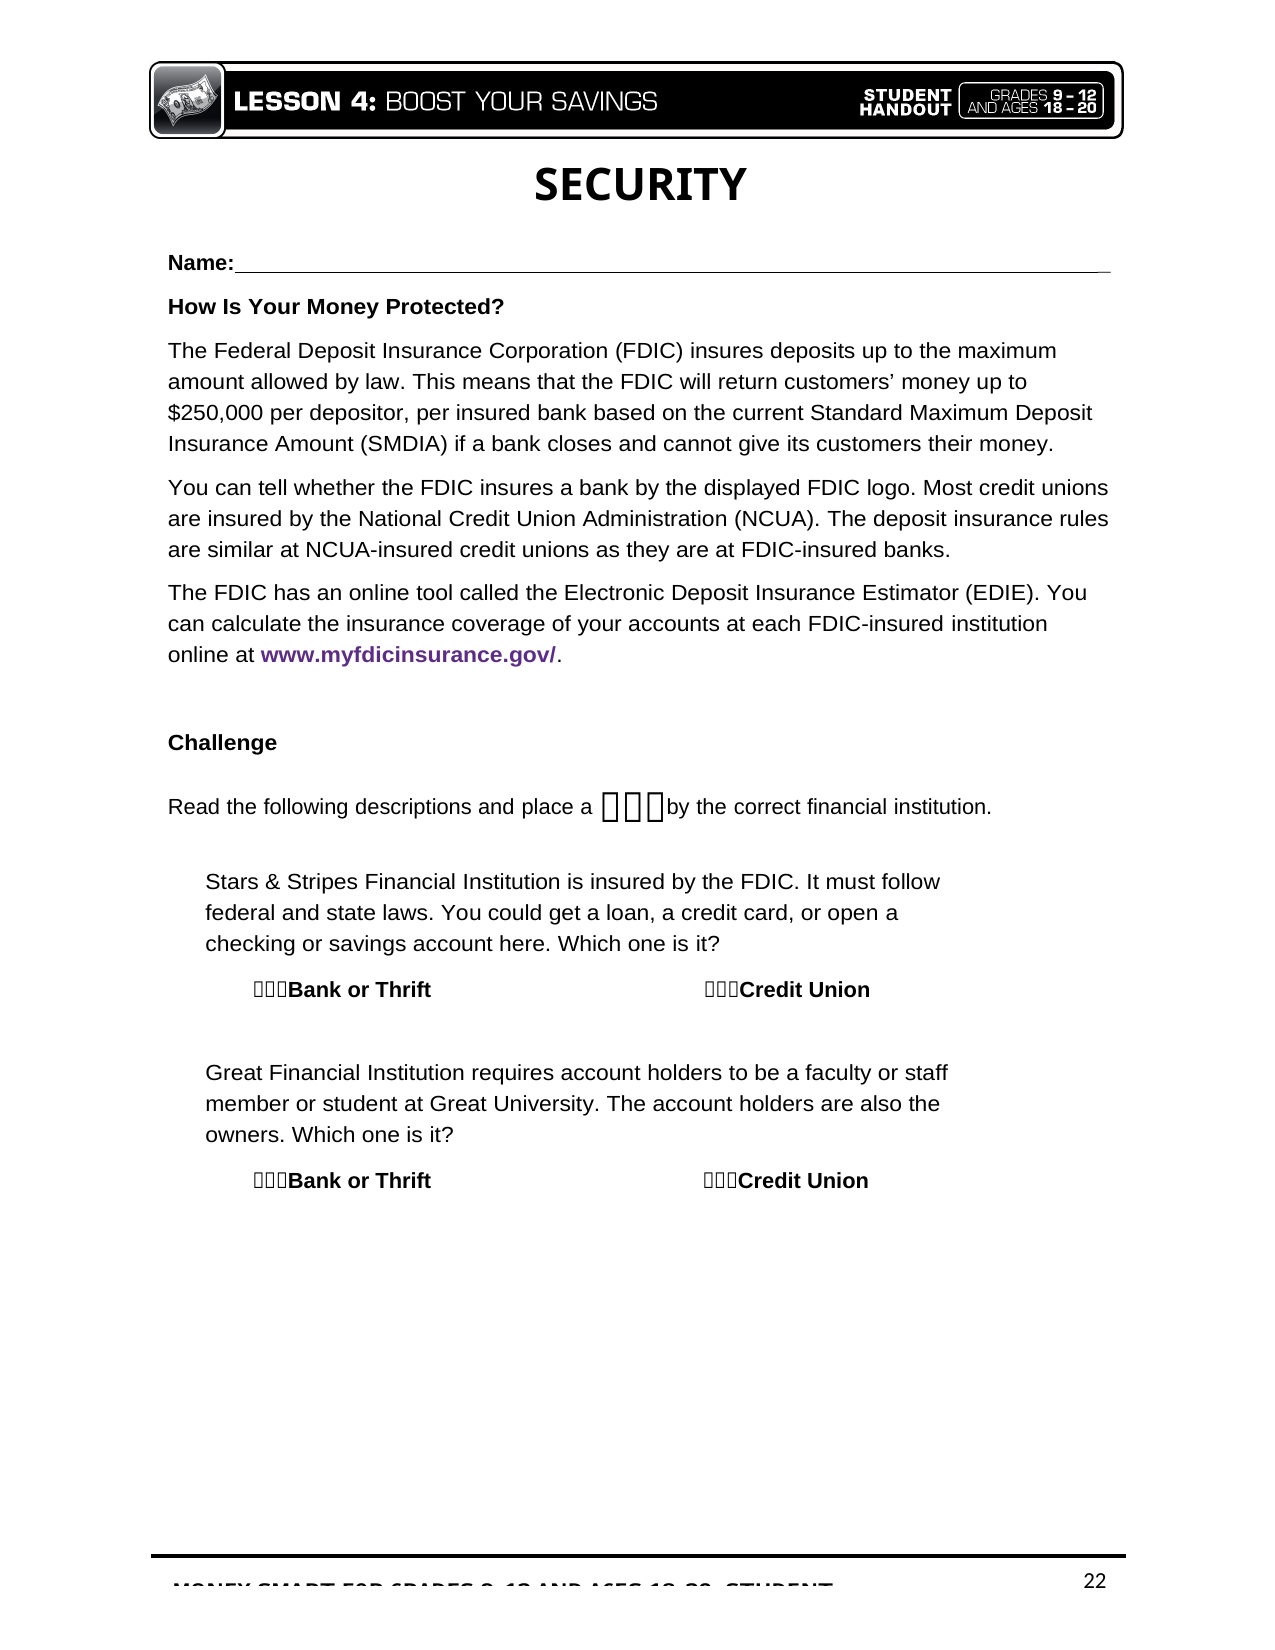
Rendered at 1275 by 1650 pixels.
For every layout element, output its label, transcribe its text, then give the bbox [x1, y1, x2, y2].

text Bank or Thrift Credit Union [252, 1165, 1111, 1195]
picture [148, 1571, 905, 1625]
picture [139, 163, 1141, 1486]
picture [148, 61, 1124, 139]
text Name: _ How Is Your Money Protected? [168, 250, 1111, 319]
text SECURITY [250, 153, 1031, 212]
text The Federal Deposit Insurance Corporation (FDIC) insures deposits up to the maximum amount allowed by law. This means that the FDIC will return customers’ money up to [168, 338, 1111, 394]
text Bank or Thrift Credit Union [252, 974, 1111, 1004]
text Great Financial Institution requires account holders to be a faculty or staff member or student at Great University. The account holders are also the owners. Which one is it? [205, 1060, 985, 1147]
text The FDIC has an online tool called the Electronic Deposit Insurance Estimator (EDIE). You can calculate the insurance coverage of your accounts at each FDIC-insured institution online at www.myfdicinsurance.gov/. [168, 580, 1099, 667]
text Challenge [168, 729, 1111, 755]
text $250,000 per depositor, per insured bank based on the current Standard Maximum Deposit Insurance Amount (SMDIA) if a bank closes and cannot give its customers their money. [168, 400, 1111, 456]
picture [1029, 1571, 1126, 1625]
text Stars & Stripes Financial Institution is insured by the FDIC. It must follow federal and state laws. You could get a loan, a credit card, or open a checking or savings account here. Which one is it? [205, 868, 985, 956]
text You can tell whether the FDIC insures a bank by the displayed FDIC logo. Most credit unions are insured by the National Credit Union Administration (NCUA). The deposit insurance rules are similar at NCUA-insured credit unions as they are at FDIC-insured banks. [168, 475, 1109, 562]
text Read the following descriptions and place a by the correct financial institution. [168, 770, 1111, 834]
